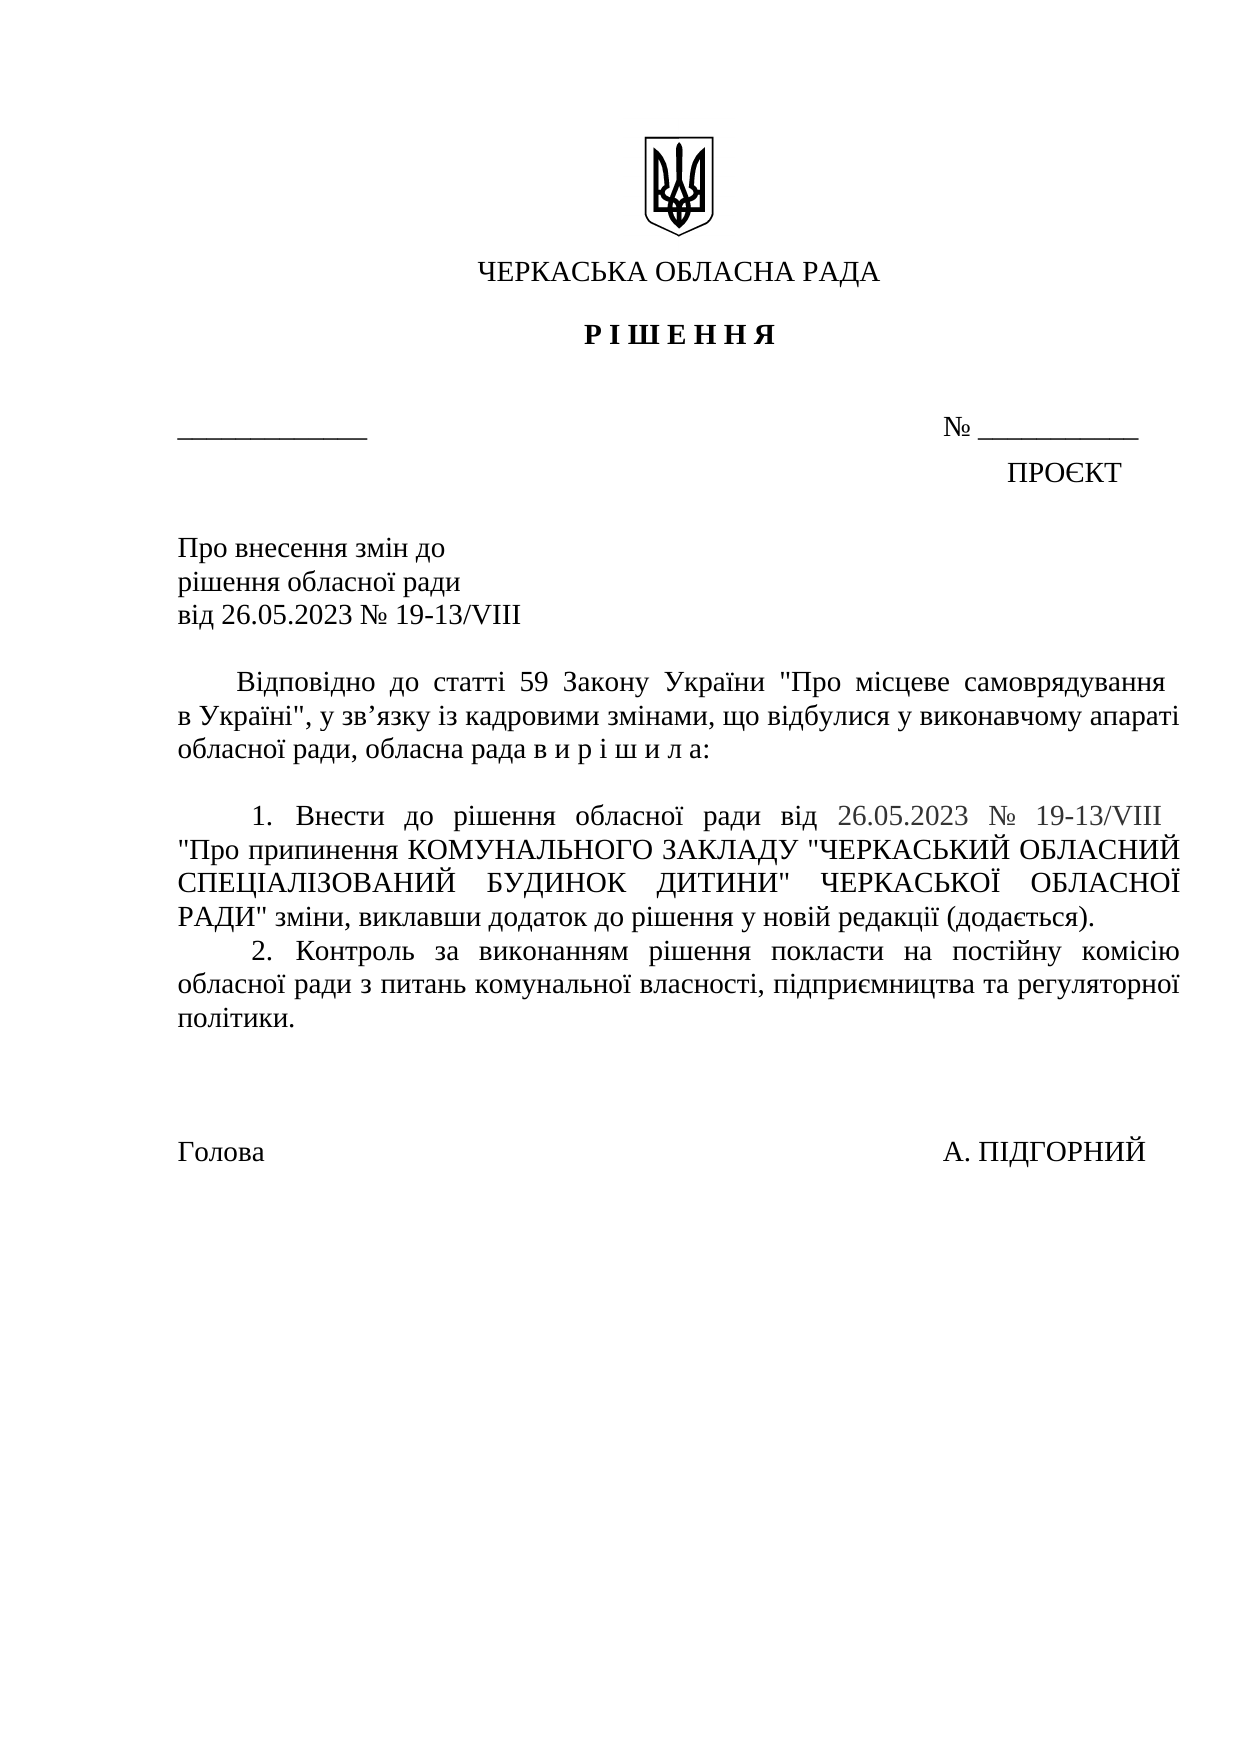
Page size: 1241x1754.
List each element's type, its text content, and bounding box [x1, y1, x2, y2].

list Контроль за виконанням рішення покласти на постійну комісію обласної ради з питань комунальної власності, підприємництва та регуляторної політики. [177, 933, 1181, 1033]
text Відповідно до статті 59 Закону України "Про місцеве самоврядування в Україні", у зв’язку із кадровими змінами, що відбулися у виконавчому апараті обласної ради, обласна рада в и р і ш и л а: [365, 731, 1181, 765]
text ПРОЄКТ [177, 455, 1181, 489]
text Голова А. ПІДГОРНИЙ [177, 1134, 1181, 1167]
list Внести до рішення обласної ради від 26.05.2023 № 19-13/VІIІ "Про припинення КОМУНАЛЬНОГО ЗАКЛАДУ "ЧЕРКАСЬКИЙ ОБЛАСНИЙ СПЕЦІАЛІЗОВАНИЙ БУДИНОК ДИТИНИ" ЧЕРКАСЬКОЇ ОБЛАСНОЇ РАДИ" зміни, виклавши додаток до рішення у новій редакції (додається). [177, 798, 1181, 866]
text Про внесення змін до [177, 530, 1181, 564]
text від 26.05.2023 № 19-13/VIІI [177, 597, 1181, 631]
text Р І Ш Е Н Н Я [177, 317, 1181, 351]
list Внести до рішення обласної ради від 26.05.2023 № 19-13/VІIІ "Про припинення КОМУНАЛЬНОГО ЗАКЛАДУ "ЧЕРКАСЬКИЙ ОБЛАСНИЙ СПЕЦІАЛІЗОВАНИЙ БУДИНОК ДИТИНИ" ЧЕРКАСЬКОЇ ОБЛАСНОЇ РАДИ" зміни, виклавши додаток до рішення у новій редакції (додається). [255, 899, 1181, 933]
text ЧЕРКАСЬКА ОБЛАСНА РАДА [177, 254, 1181, 288]
text _____________ № ___________ [177, 409, 1181, 443]
picture [622, 118, 736, 255]
text рішення обласної ради [177, 564, 1181, 597]
text Відповідно до статті 59 Закону України "Про місцеве самоврядування в Україні", у зв’язку із кадровими змінами, що відбулися у виконавчому апараті обласної ради, обласна рада в и р і ш и л а: [177, 664, 1181, 731]
